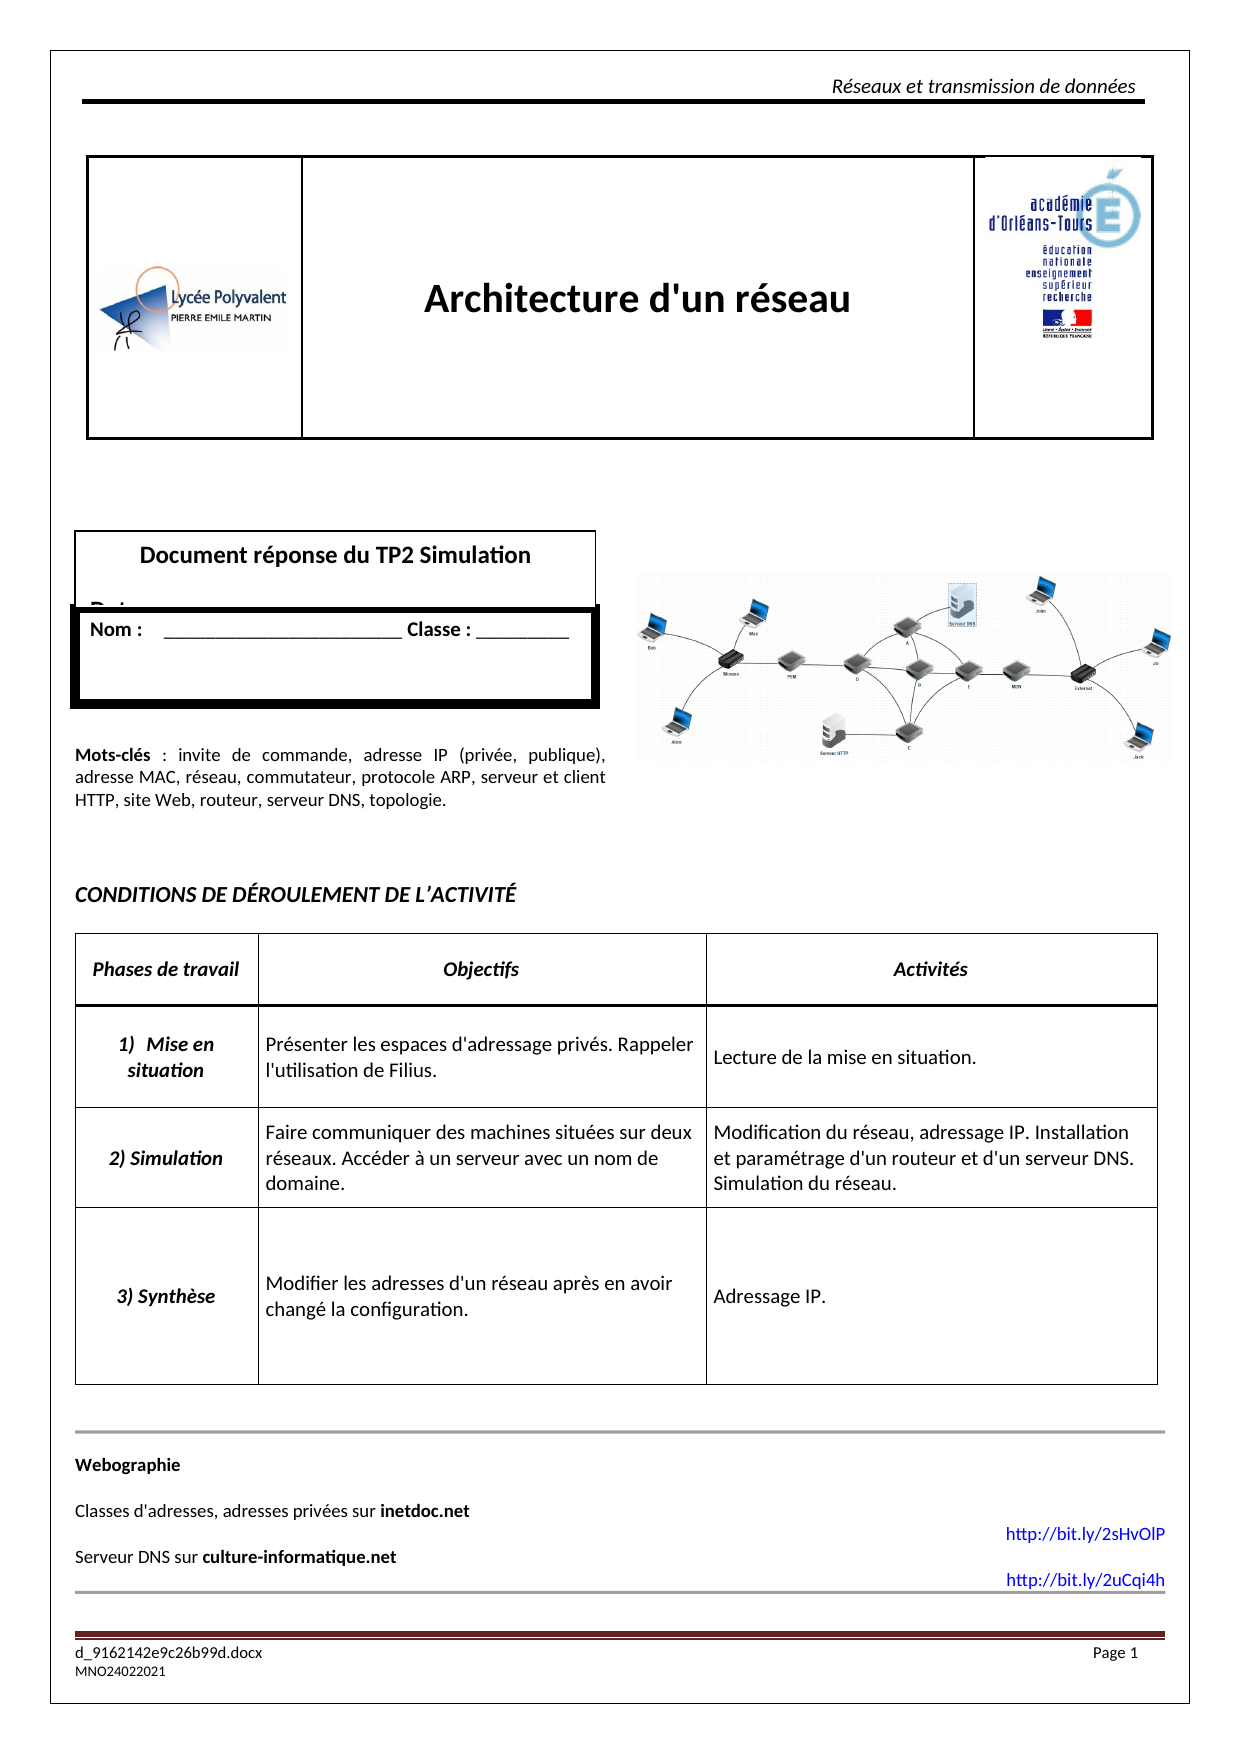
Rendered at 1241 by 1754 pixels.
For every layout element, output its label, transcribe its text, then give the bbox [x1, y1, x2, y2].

table_header Architecture d'un réseau [303, 158, 973, 437]
table_cell Modification du réseau, adressage IP. Installation et paramétrage d'un routeur et d'un serveur DNS. Simulation du réseau. [707, 1108, 1157, 1207]
table_cell Faire communiquer des machines situées sur deux réseaux. Accéder à un serveur avec un nom de domaine. [259, 1108, 706, 1207]
table_header [89, 158, 301, 179]
table_cell Modifier les adresses d'un réseau après en avoir changé la configuration. [259, 1208, 706, 1383]
table_cell 1) Mise en situation [76, 1007, 258, 1107]
text http://bit.ly/2sHvOlP [75, 1522, 1165, 1545]
picture [985, 157, 1141, 344]
picture [99, 266, 291, 353]
table_header Phases de travail [76, 934, 258, 1004]
text Mots-clés : invite de commande, adresse IP (privée, publique), adresse MAC, réseau, commutateur, protocole ARP, serveur et client HTTP, site Web, routeur, serveur DNS, topologie. [75, 743, 607, 811]
text CONDITIONS DE DÉROULEMENT DE L’ACTIVITÉ [75, 880, 1165, 908]
table_header Objectifs [259, 934, 706, 1004]
text Classes d'adresses, adresses privées sur inetdoc.net [75, 1499, 1165, 1522]
text Webographie [75, 1453, 1165, 1476]
table_cell Adressage IP. [707, 1208, 1157, 1383]
table_cell [89, 180, 301, 437]
table_cell 2) Simulation [76, 1108, 258, 1207]
text Serveur DNS sur culture-informatique.net [75, 1545, 1165, 1568]
table_cell 3) Synthèse [76, 1208, 258, 1383]
table_header [975, 158, 1151, 437]
table_header Activités [707, 934, 1157, 1004]
table_cell Lecture de la mise en situation. [707, 1007, 1157, 1107]
picture [637, 572, 1173, 762]
table_cell Présenter les espaces d'adressage privés. Rappeler l'utilisation de Filius. [259, 1007, 706, 1107]
text http://bit.ly/2uCqi4h [75, 1568, 1165, 1590]
